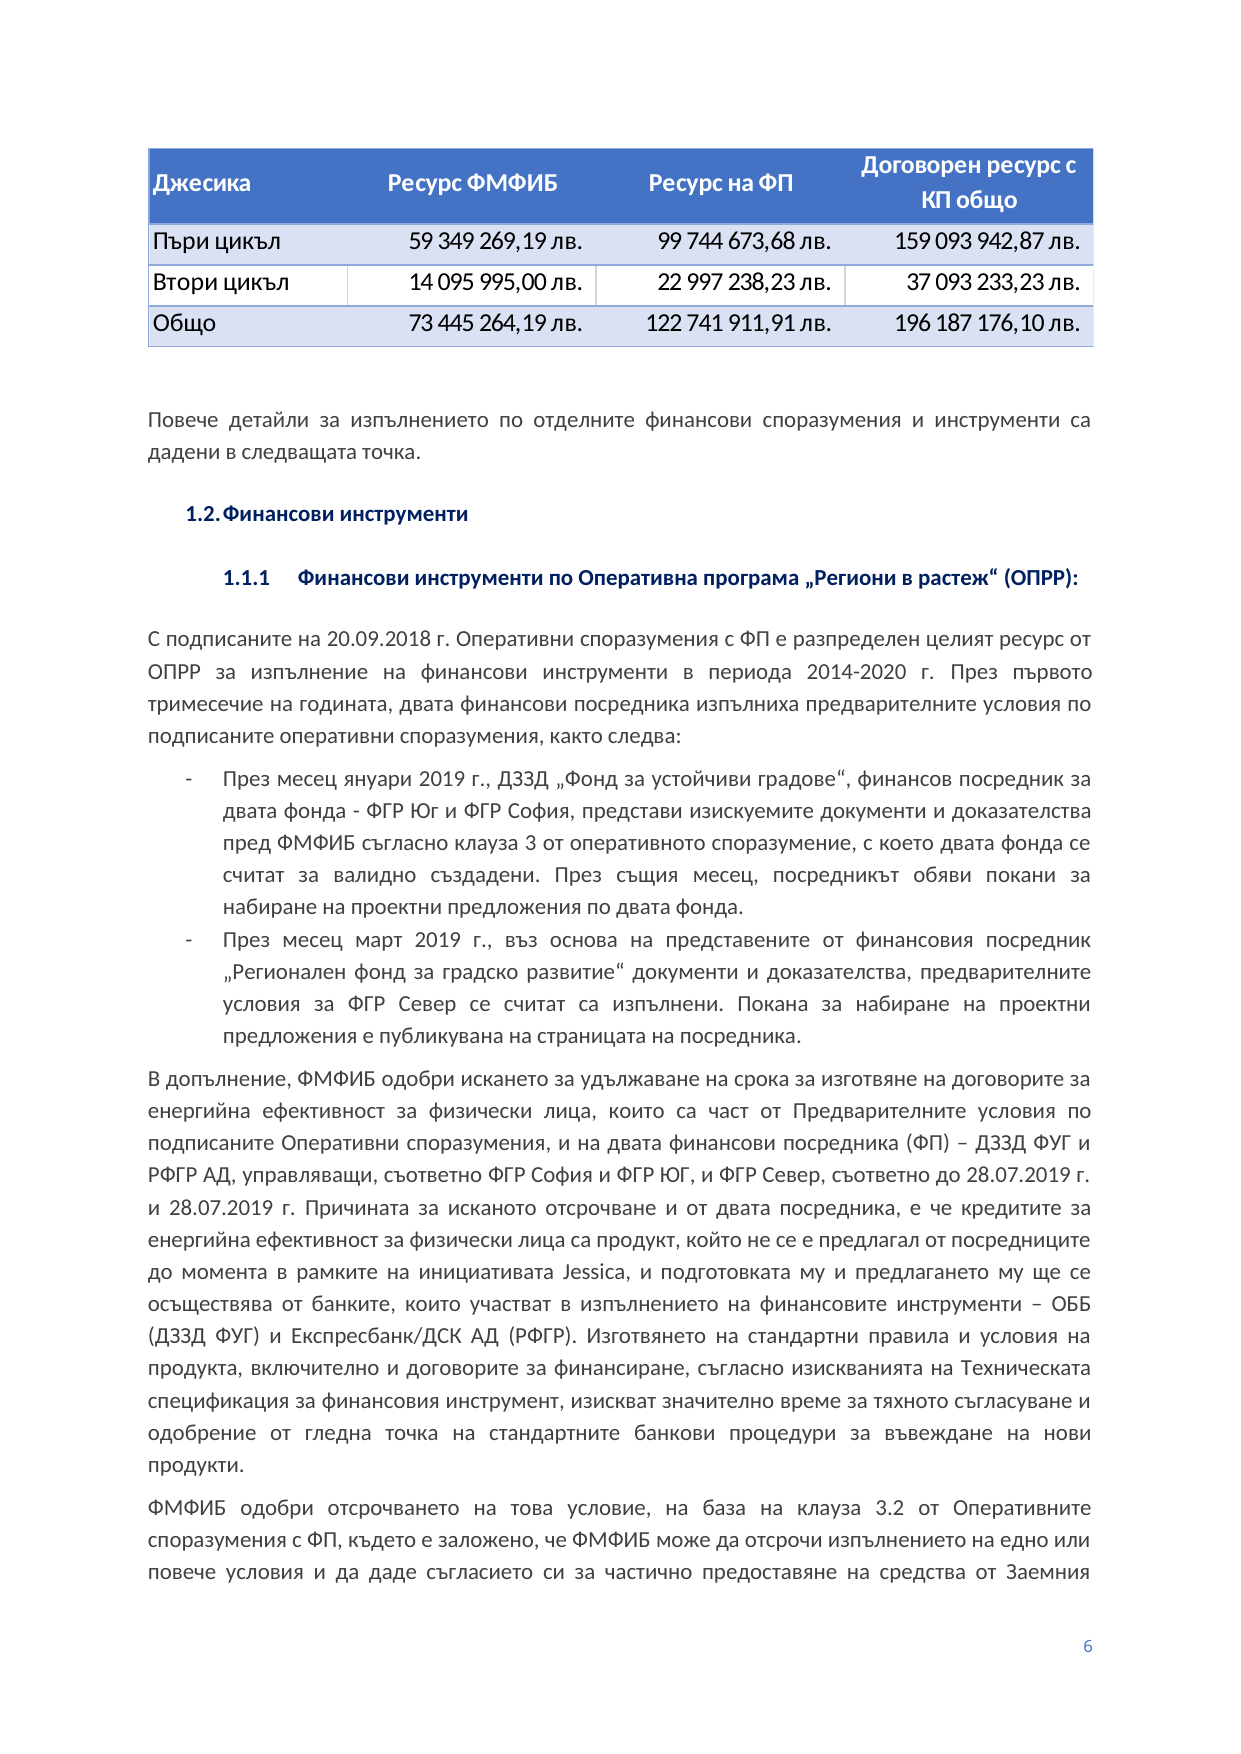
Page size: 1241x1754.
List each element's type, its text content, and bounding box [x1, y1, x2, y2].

text В допълнение, ФМФИБ одобри искането за удължаване на срока за изготвяне на договорите за енергийна ефективност за физически лица, които са част от Предварителните условия по подписаните Оперативни споразумения, и на двата финансови посредника (ФП) – ДЗЗД ФУГ и РФГР АД, управляващи, съответно ФГР София и ФГР ЮГ, и ФГР Север, съответно до 28.07.2019 г. и 28.07.2019 г. Причината за исканото отсрочване и от двата посредника, е че кредитите за енергийна ефективност за физически лица са продукт, който не се е предлагал от посредниците до момента в рамките на инициативата Jessica, и подготовката му и предлагането му ще се осъществява от банките, които участват в изпълнението на финансовите инструменти – ОББ (ДЗЗД ФУГ) и Експресбанк/ДСК АД (РФГР). Изготвянето на стандартни правила и условия на продукта, включително и договорите за финансиране, съгласно изискванията на Техническата спецификация за финансовия инструмент, изискват значително време за тяхното съгласуване и одобрение от гледна точка на стандартните банкови процедури за въвеждане на нови продукти. [148, 1064, 1093, 1478]
list Финансови инструменти [185, 499, 1093, 527]
list През месец януари 2019 г., ДЗЗД „Фонд за устойчиви градове“, финансов посредник за двата фонда - ФГР Юг и ФГР София, представи изискуемите документи и доказателства пред ФМФИБ съгласно клауза 3 от оперативното споразумение, с което двата фонда се считат за валидно създадени. През същия месец, посредникът обяви покани за набиране на проектни предложения по двата фонда. [185, 764, 1093, 921]
text С подписаните на 20.09.2018 г. Оперативни споразумения с ФП е разпределен целият ресурс от ОПРР за изпълнение на финансови инструменти в периода 2014-2020 г. През първото тримесечие на годината, двата финансови посредника изпълниха предварителните условия по подписаните оперативни споразумения, както следва: [148, 624, 1093, 749]
list Финансови инструменти по Оперативна програма „Региони в растеж“ (ОПРР): [223, 563, 1093, 591]
text Повече детайли за изпълнението по отделните финансови споразумения и инструменти са дадени в следващата точка. [148, 405, 1093, 466]
list През месец март 2019 г., въз основа на представените от финансовия посредник „Регионален фонд за градско развитие“ документи и доказателства, предварителните условия за ФГР Север се считат са изпълнени. Покана за набиране на проектни предложения е публикувана на страницата на посредника. [185, 925, 1093, 1049]
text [148, 1493, 1093, 1585]
